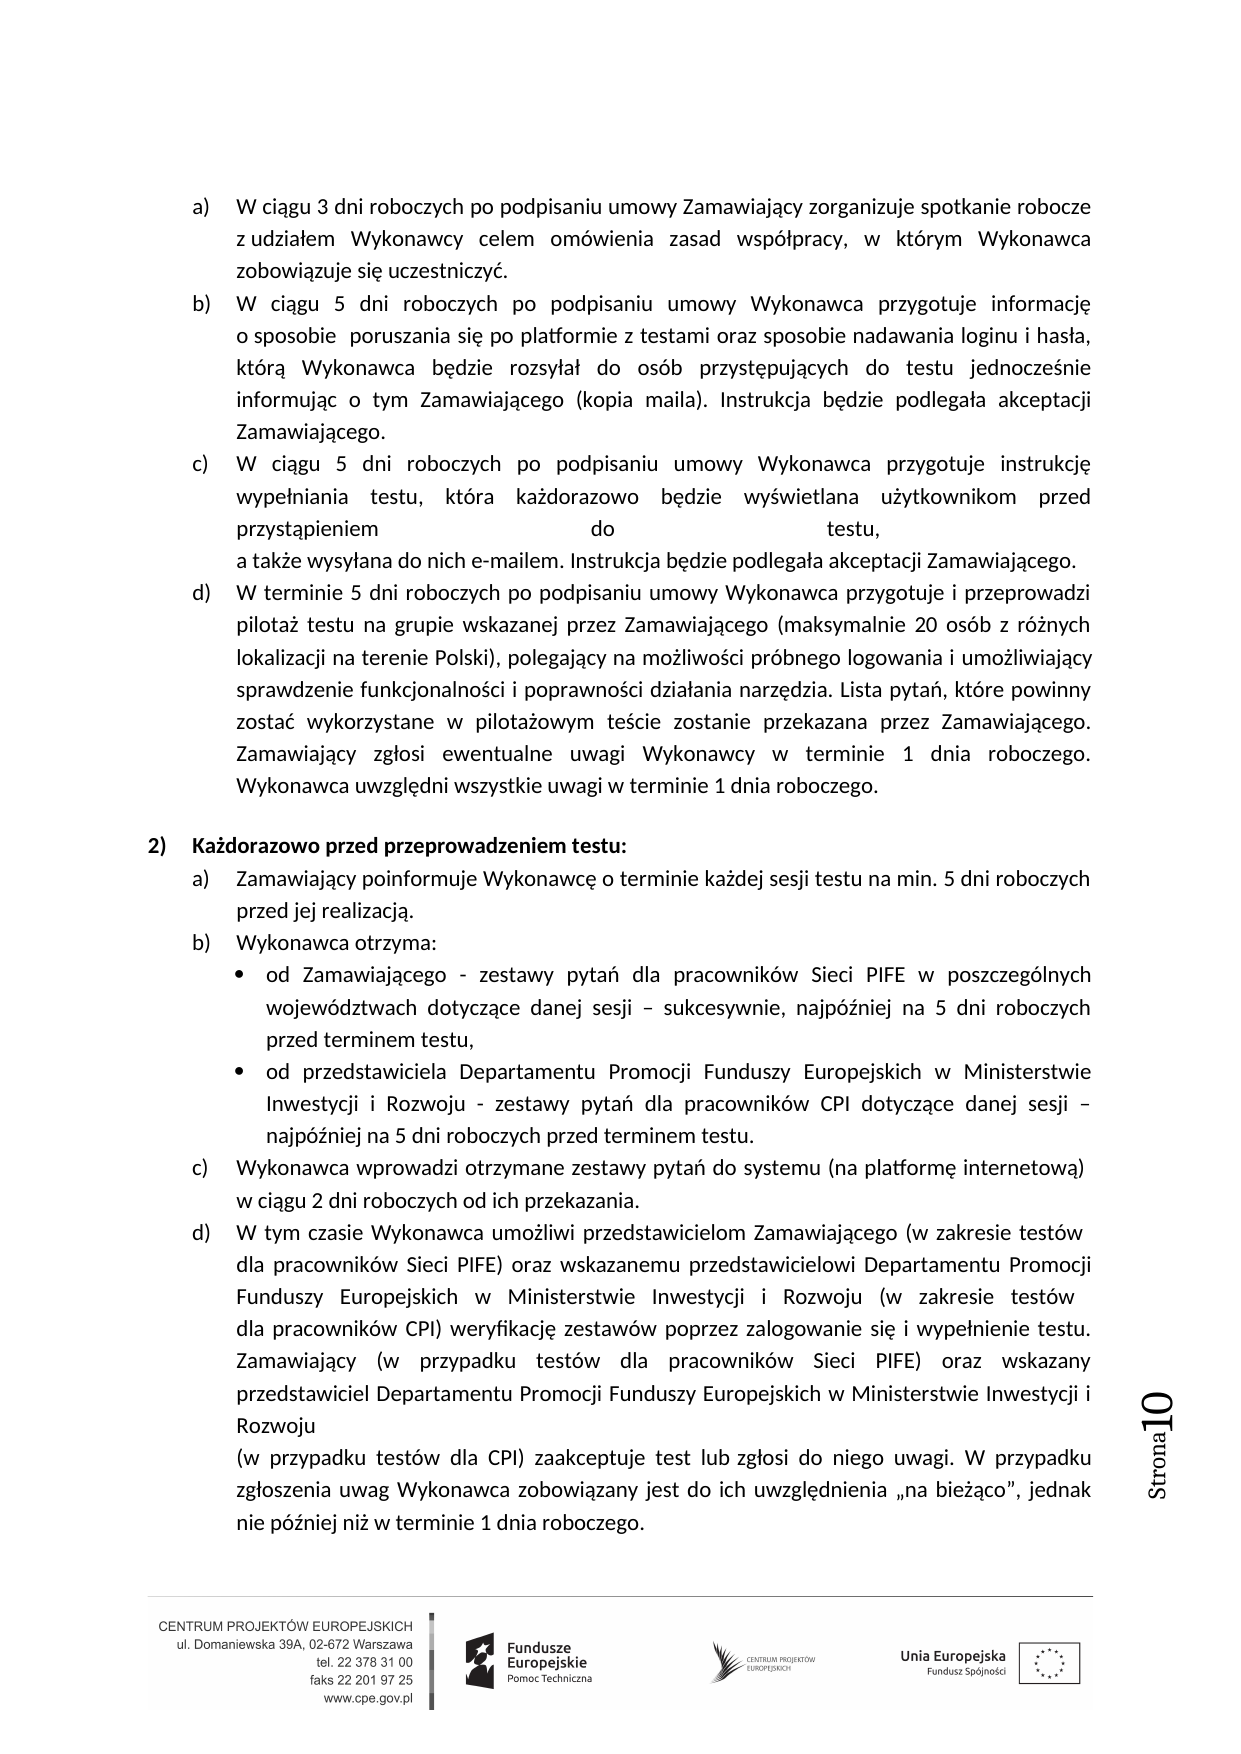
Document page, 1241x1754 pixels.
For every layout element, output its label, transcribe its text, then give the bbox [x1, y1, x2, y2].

list od Zamawiającego - zestawy pytań dla pracowników Sieci PIFE w poszczególnych województwach dotyczące danej sesji – sukcesywnie, najpóźniej na 5 dni roboczych przed terminem testu, [235, 960, 1093, 1053]
list od przedstawiciela Departamentu Promocji Funduszy Europejskich w Ministerstwie Inwestycji i Rozwoju - zestawy pytań dla pracowników CPI dotyczące danej sesji – najpóźniej na 5 dni roboczych przed terminem testu. [235, 1057, 1093, 1149]
list Wykonawca wprowadzi otrzymane zestawy pytań do systemu (na platformę internetową) w ciągu 2 dni roboczych od ich przekazania. [192, 1153, 1093, 1214]
list W terminie 5 dni roboczych po podpisaniu umowy Wykonawca przygotuje i przeprowadzi pilotaż testu na grupie wskazanej przez Zamawiającego (maksymalnie 20 osób z różnych lokalizacji na terenie Polski), polegający na możliwości próbnego logowania i umożliwiający sprawdzenie funkcjonalności i poprawności działania narzędzia. Lista pytań, które powinny zostać wykorzystane w pilotażowym teście zostanie przekazana przez Zamawiającego. Zamawiający zgłosi ewentualne uwagi Wykonawcy w terminie 1 dnia roboczego. Wykonawca uwzględni wszystkie uwagi w terminie 1 dnia roboczego. [192, 578, 1093, 799]
picture [147, 1596, 1094, 1710]
list W tym czasie Wykonawca umożliwi przedstawicielom Zamawiającego (w zakresie testów dla pracowników Sieci PIFE) oraz wskazanemu przedstawicielowi Departamentu Promocji Funduszy Europejskich w Ministerstwie Inwestycji i Rozwoju (w zakresie testów dla pracowników CPI) weryfikację zestawów poprzez zalogowanie się i wypełnienie testu. Zamawiający (w przypadku testów dla pracowników Sieci PIFE) oraz wskazany przedstawiciel Departamentu Promocji Funduszy Europejskich w Ministerstwie Inwestycji i Rozwoju (w przypadku testów dla CPI) zaakceptuje test lub zgłosi do niego uwagi. W przypadku zgłoszenia uwag Wykonawca zobowiązany jest do ich uwzględnienia „na bieżąco”, jednak nie później niż w terminie 1 dnia roboczego. [192, 1218, 1093, 1536]
list W ciągu 5 dni roboczych po podpisaniu umowy Wykonawca przygotuje informację o sposobie poruszania się po platformie z testami oraz sposobie nadawania loginu i hasła, którą Wykonawca będzie rozsyłał do osób przystępujących do testu jednocześnie informując o tym Zamawiającego (kopia maila). Instrukcja będzie podlegała akceptacji Zamawiającego. [192, 289, 1093, 445]
list Każdorazowo przed przeprowadzeniem testu: [148, 832, 1093, 860]
list W ciągu 3 dni roboczych po podpisaniu umowy Zamawiający zorganizuje spotkanie robocze z udziałem Wykonawcy celem omówienia zasad współpracy, w którym Wykonawca zobowiązuje się uczestniczyć. [192, 192, 1093, 284]
list Wykonawca otrzyma: [192, 928, 1093, 956]
list W ciągu 5 dni roboczych po podpisaniu umowy Wykonawca przygotuje instrukcję wypełniania testu, która każdorazowo będzie wyświetlana użytkownikom przed przystąpieniem do testu, a także wysyłana do nich e-mailem. Instrukcja będzie podlegała akceptacji Zamawiającego. [192, 449, 1093, 574]
list Zamawiający poinformuje Wykonawcę o terminie każdej sesji testu na min. 5 dni roboczych przed jej realizacją. [192, 864, 1093, 924]
